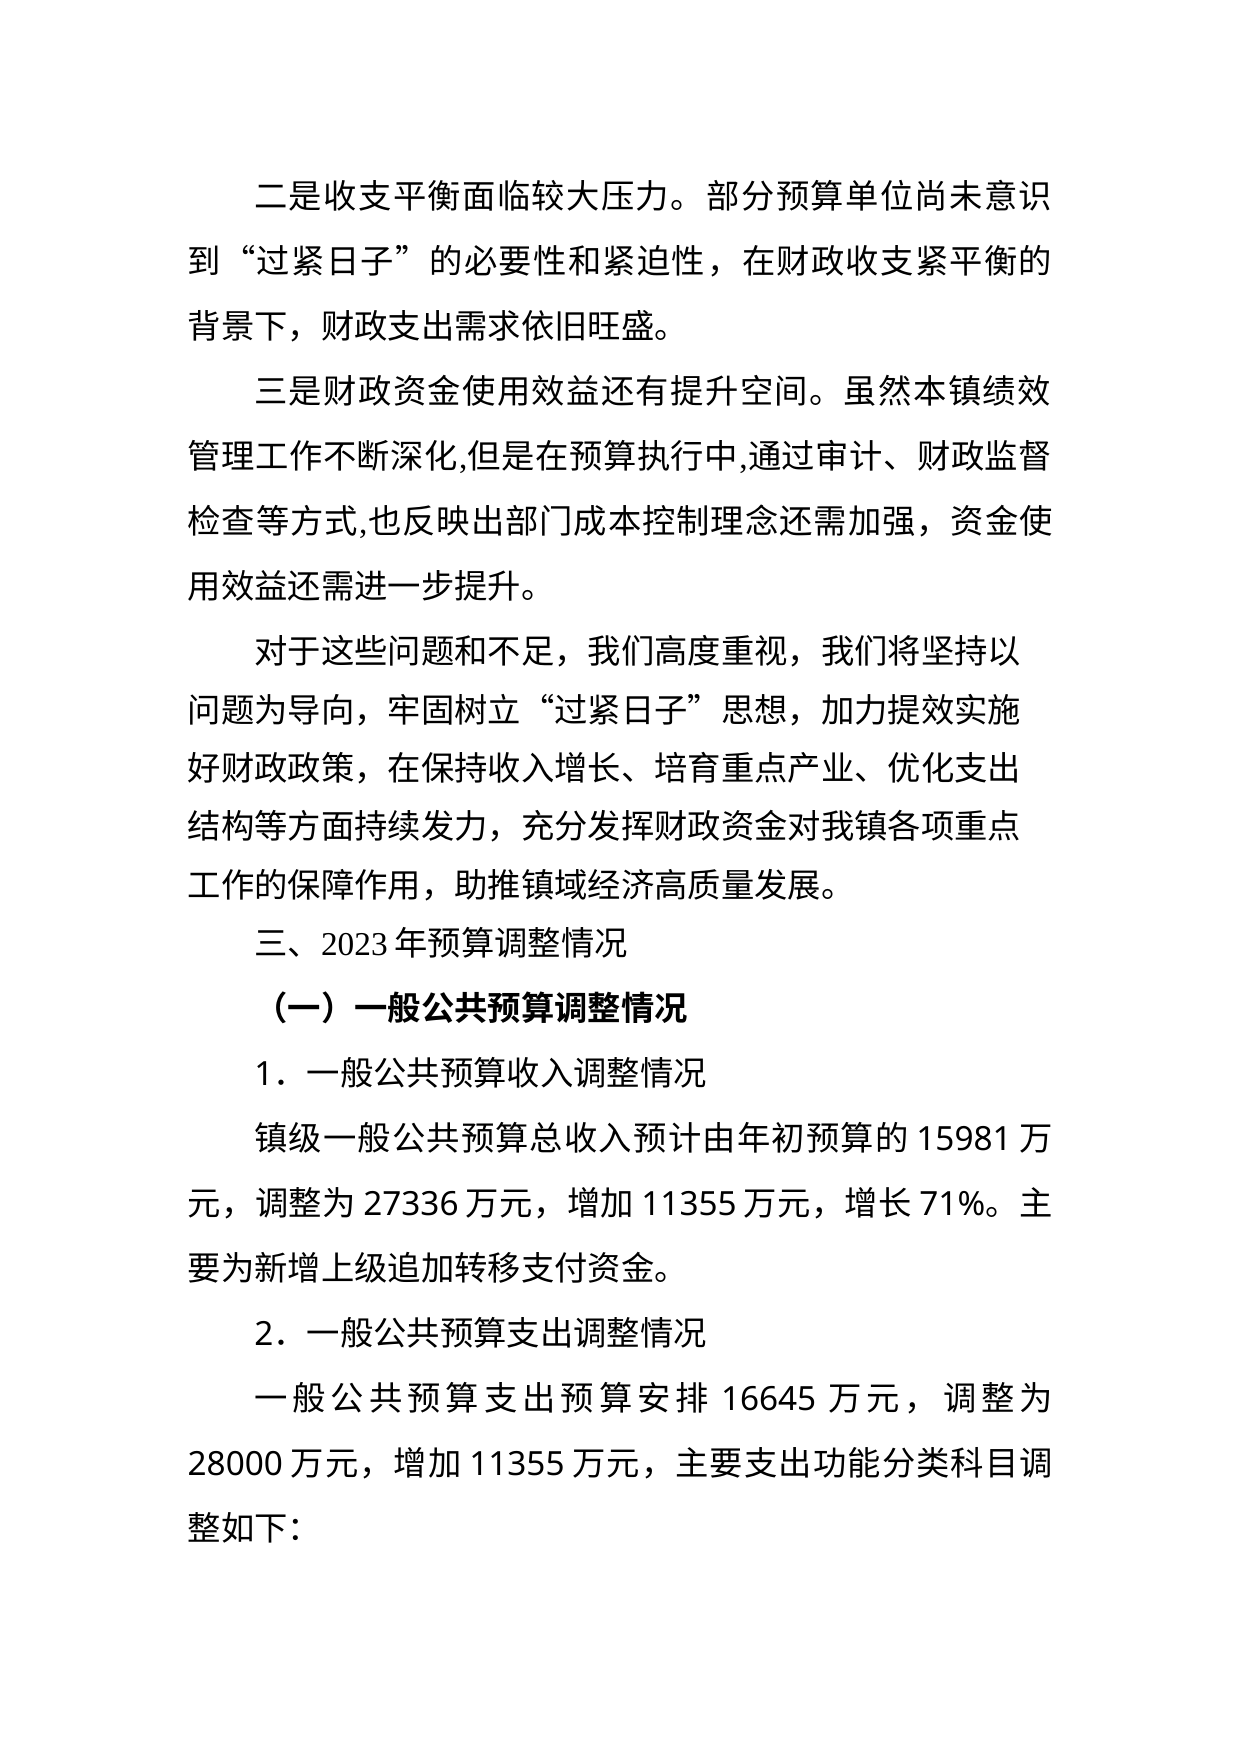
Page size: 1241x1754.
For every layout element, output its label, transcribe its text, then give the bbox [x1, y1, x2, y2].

text 镇级一般公共预算总收入预计由年初预算的15981万元，调整为27336万元，增加11355万元，增长71%。主要为新增上级追加转移支付资金。 [187, 1104, 1053, 1299]
text 2．一般公共预算支出调整情况 [187, 1299, 1053, 1364]
text 二是收支平衡面临较大压力。部分预算单位尚未意识到“过紧日子”的必要性和紧迫性，在财政收支紧平衡的背景下，财政支出需求依旧旺盛。 [187, 162, 1053, 357]
text 三是财政资金使用效益还有提升空间。虽然本镇绩效管理工作不断深化,但是在预算执行中,通过审计、财政监督检查等方式,也反映出部门成本控制理念还需加强，资金使用效益还需进一步提升。 [187, 357, 1053, 617]
text 三、2023年预算调整情况 [187, 909, 1053, 974]
text 1．一般公共预算收入调整情况 [187, 1039, 1053, 1104]
text 一般公共预算支出预算安排16645万元，调整为28000万元，增加11355万元，主要支出功能分类科目调整如下： [187, 1364, 1053, 1559]
text （一）一般公共预算调整情况 [187, 974, 1053, 1039]
text 对于这些问题和不足，我们高度重视，我们将坚持以问题为导向，牢固树立“过紧日子”思想，加力提效实施好财政政策，在保持收入增长、培育重点产业、优化支出结构等方面持续发力，充分发挥财政资金对我镇各项重点工作的保障作用，助推镇域经济高质量发展。 [187, 617, 1053, 909]
